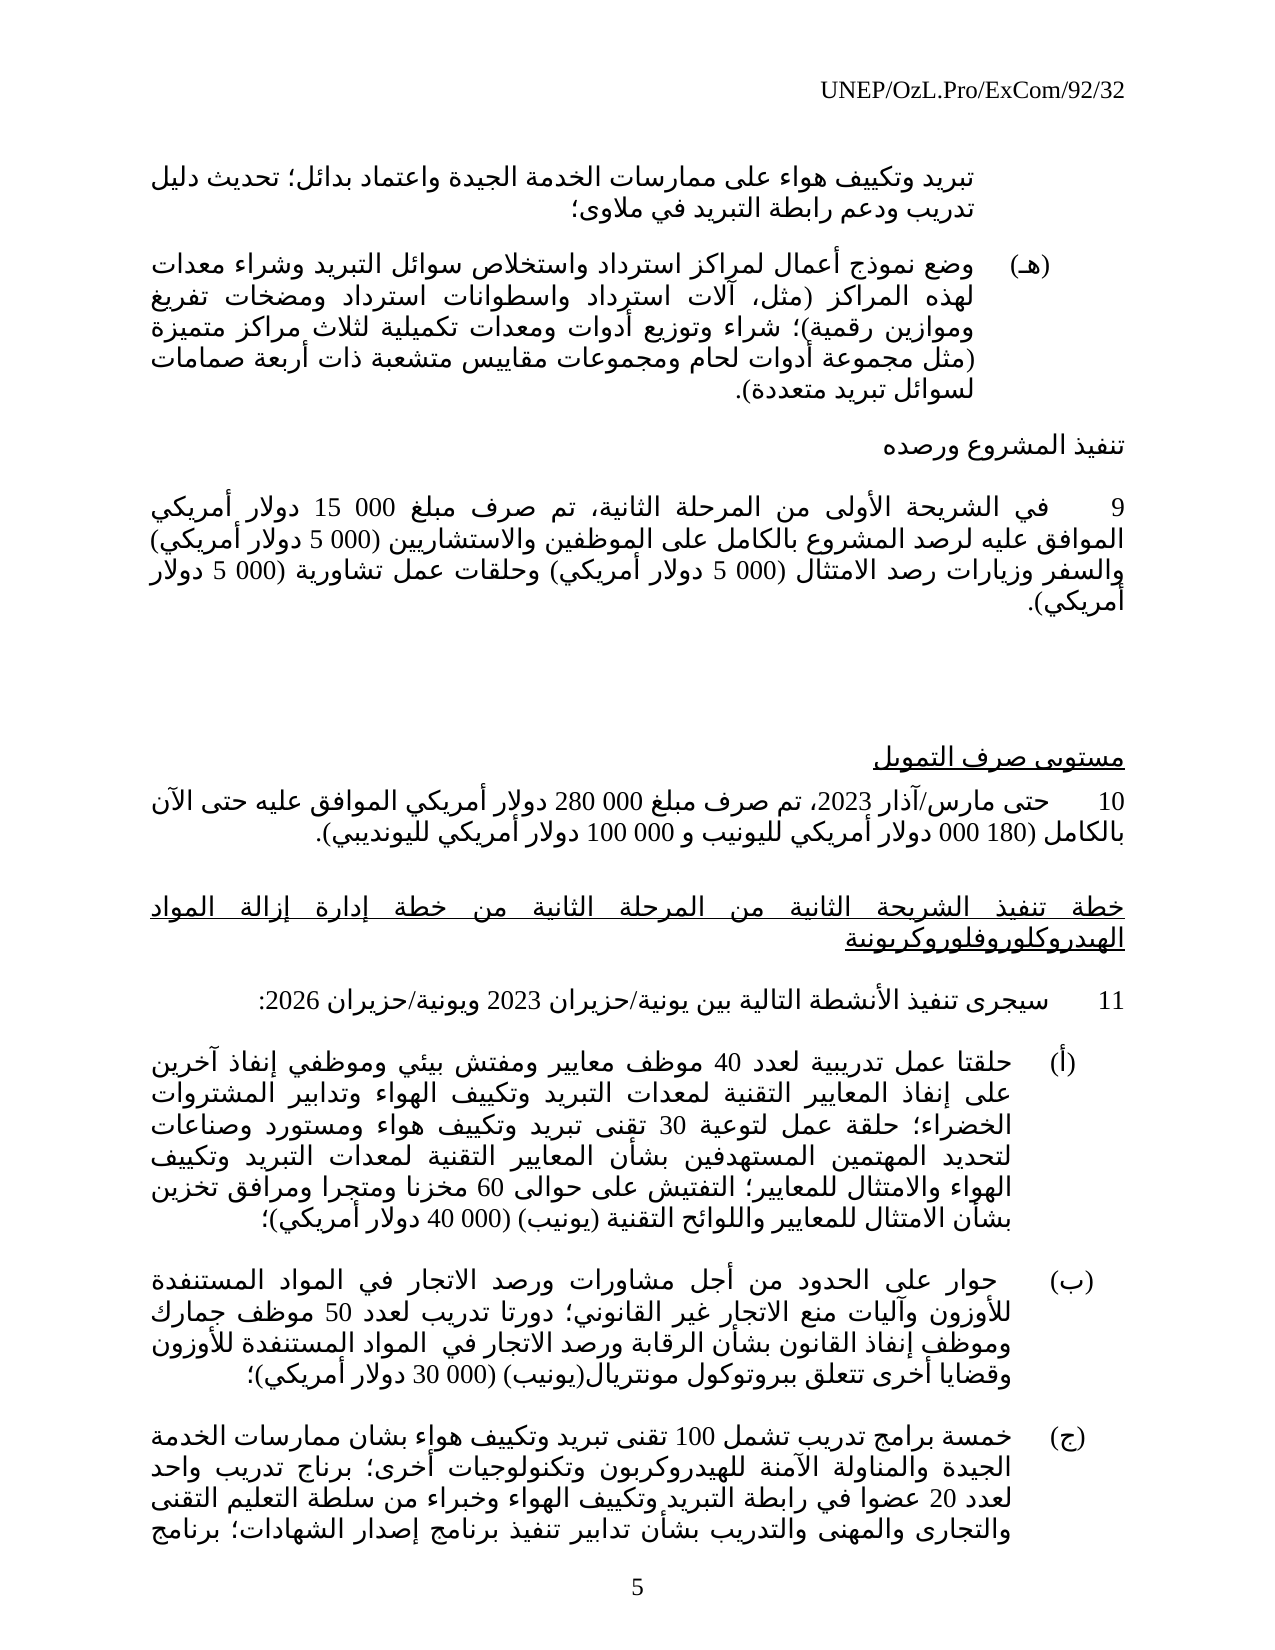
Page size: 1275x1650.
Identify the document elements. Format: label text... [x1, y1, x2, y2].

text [150, 161, 1050, 223]
subtitle 9 في الشريحة الأولى من المرحلة الثانية، تم صرف مبلغ 000 15 دولار أمريكي الموافق عليه لرصد المشروع بالكامل على الموظفين والاستشاريين (000 5 دولار أمريكي) والسفر وزيارات رصد الامتثال (000 5 دولار أمريكي) وحلقات عمل تشاورية (000 5 دولار أمريكي). [150, 492, 1125, 616]
text خطة تنفيذ الشريحة الثانية من المرحلة الثانية من خطة إدارة إزالة المواد الھيدروكلوروفلوروكربونية [150, 919, 1125, 953]
list حلقتا عمل تدريبية لعدد 40 موظف معايير ومفتش بيئي وموظفي إنفاذ آخرين على إنفاذ المعايير التقنية لمعدات التبريد وتكييف الهواء وتدابير المشتروات الخضراء؛ حلقة عمل لتوعية 30 تقنى تبريد وتكييف هواء ومستورد وصناعات لتحديد المهتمين المستهدفين بشأن المعايير التقنية لمعدات التبريد وتكييف الهواء والامتثال للمعايير؛ التفتيش على حوالى 60 مخزنا ومتجرا ومرافق تخزين بشأن الامتثال للمعايير واللوائح التقنية (يونيب) (000 40 دولار أمريكي)؛ [150, 1046, 1050, 1233]
subtitle مستوىى صرف التمويل [150, 741, 1125, 772]
text خطة تنفيذ الشريحة الثانية من المرحلة الثانية من خطة إدارة إزالة المواد الھيدروكلوروفلوروكربونية [150, 891, 1125, 918]
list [150, 1420, 1050, 1545]
list حوار على الحدود من أجل مشاورات ورصد الاتجار في المواد المستنفدة للأوزون وآليات منع الاتجار غير القانوني؛ دورتا تدريب لعدد 50 موظف جمارك وموظف إنفاذ القانون بشأن الرقابة ورصد الاتجار في المواد المستنفدة للأوزون وقضايا أخرى تتعلق ببروتوكول مونتريال(يونيب) (000 30 دولار أمريكي)؛ [150, 1264, 1050, 1389]
text 10 حتى مارس/آذار 2023، تم صرف مبلغ 000 280 دولار أمريكي الموافق عليه حتى الآن بالكامل (180 000 دولار أمريكي لليونيب و 000 100 دولار أمريكي لليونديبي). [150, 785, 1125, 847]
text (هـ) وضع نموذج أعمال لمراكز استرداد واستخلاص سوائل التبريد وشراء معدات لهذه المراكز (مثل، آلات استرداد واسطوانات استرداد ومضخات تفريغ وموازين رقمية)؛ شراء وتوزيع أدوات ومعدات تكميلية لثلاث مراكز متميزة (مثل مجموعة أدوات لحام ومجموعات مقاييس متشعبة ذات أربعة صمامات لسوائل تبريد متعددة). [150, 248, 1050, 404]
text 11 سيجرى تنفيذ الأنشطة التالية بين يونية/حزيران 2023 ويونية/حزيران 2026: [150, 984, 1125, 1015]
text تنفيذ المشروع ورصده [150, 429, 1125, 460]
